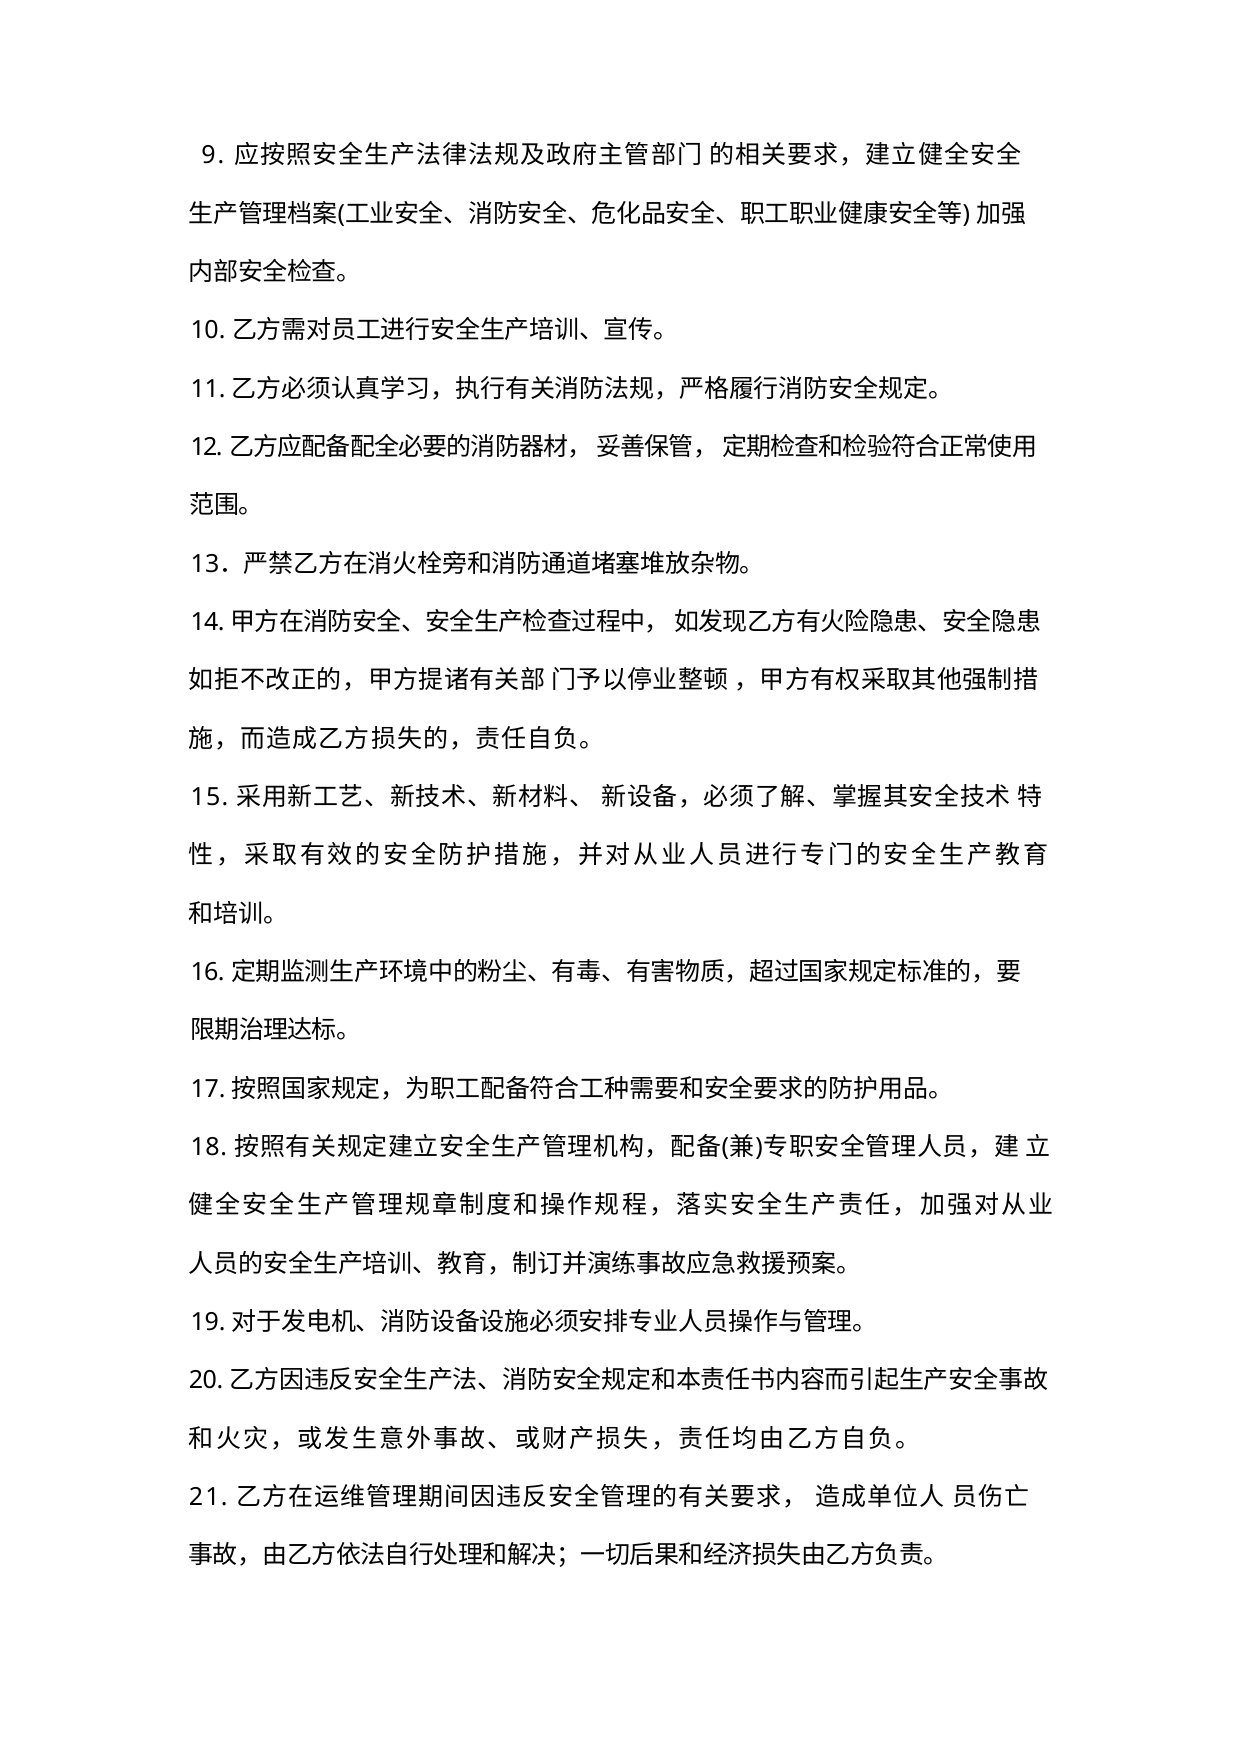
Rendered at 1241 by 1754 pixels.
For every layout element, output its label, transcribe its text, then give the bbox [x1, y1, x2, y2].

text 18. 按照有关规定建立安全生产管理机构，配备(兼)专职安全管理人员，建 立健全安全生产管理规章制度和操作规程，落实安全生产责任，加强对从业人员的安全生产培训、教育，制订并演练事故应急救援预案。 [188, 1109, 1054, 1284]
text 17. 按照国家规定，为职工配备符合工种需要和安全要求的防护用品。 [190, 1051, 1057, 1109]
text 16. 定期监测生产环境中的粉尘、有毒、有害物质，超过国家规定标准的，要 限期治理达标。 [190, 934, 1051, 1051]
text 13．严禁乙方在消火栓旁和消防通道堵塞堆放杂物。 [190, 526, 1057, 584]
text 11. 乙方必须认真学习，执行有关消防法规，严格履行消防安全规定。 [190, 351, 1057, 409]
text 19. 对于发电机、消防设备设施必须安排专业人员操作与管理。 [190, 1284, 1057, 1342]
text 20. 乙方因违反安全生产法、消防安全规定和本责任书内容而引起生产安全事故和火灾，或发生意外事故、或财产损失，责任均由乙方自负。 [189, 1342, 1053, 1459]
text 14. 甲方在消防安全、安全生产检查过程中， 如发现乙方有火险隐患、安全隐患如拒不改正的，甲方提诸有关部 门予以停业整顿 ，甲方有权采取其他强制措施，而造成乙方损失的，责任自负。 [188, 584, 1053, 759]
text 10. 乙方需对员工进行安全生产培训、宣传。 [190, 292, 1057, 351]
text 21. 乙方在运维管理期间因违反安全管理的有关要求， 造成单位人 员伤亡事故，由乙方依法自行处理和解决；一切后果和经济损失由乙方负责。 [188, 1459, 1051, 1576]
text 12. 乙方应配备配全必要的消防器材， 妥善保管， 定期检查和检验符合正常使用范围。 [189, 409, 1053, 526]
text 15. 采用新工艺、新技术、新材料、 新设备，必须了解、掌握其安全技术 特性，采取有效的安全防护措施，并对从业人员进行专门的安全生产教育和培训。 [188, 759, 1051, 934]
text 9. 应按照安全生产法律法规及政府主管部门 的相关要求，建立健全安全 生产管理档案(工业安全、消防安全、危化品安全、职工职业健康安全等) 加强 内部安全检查。 [189, 117, 1045, 292]
